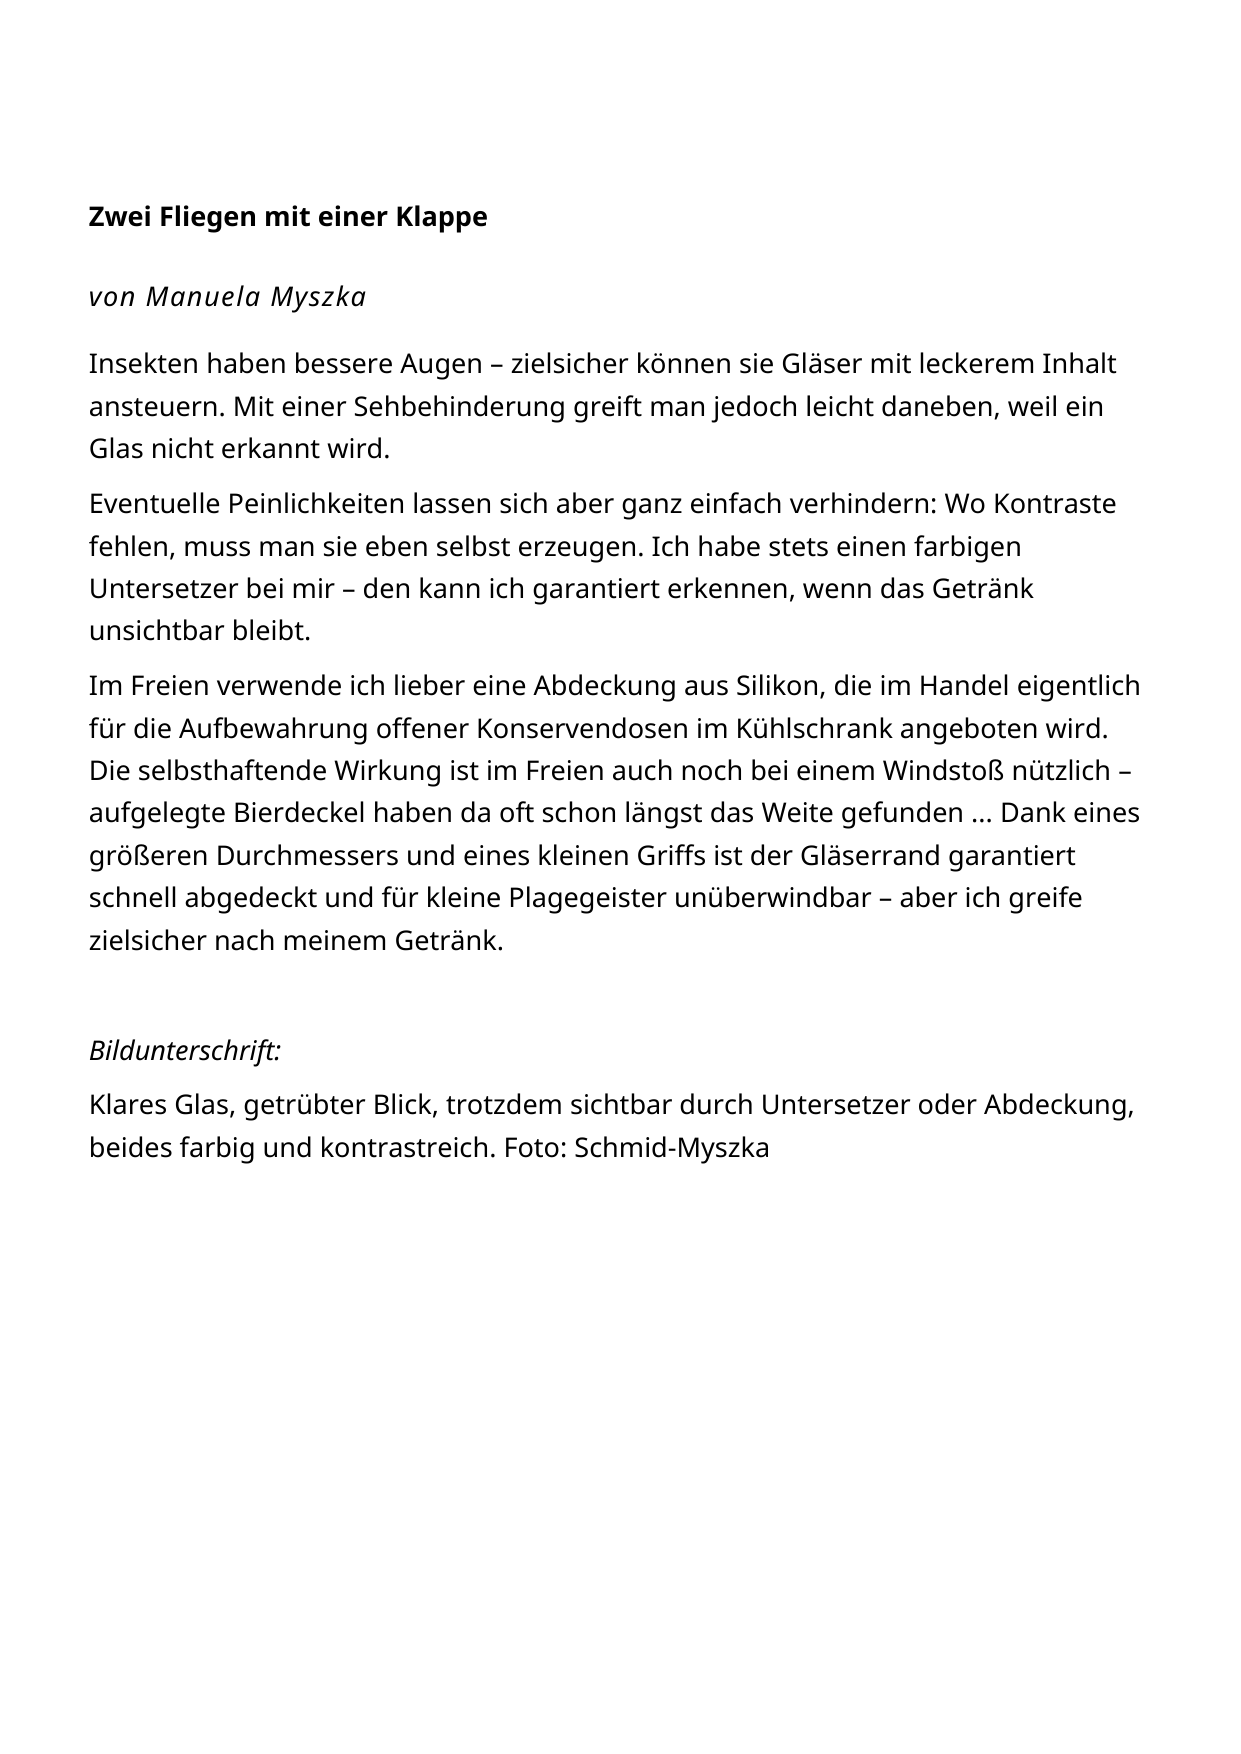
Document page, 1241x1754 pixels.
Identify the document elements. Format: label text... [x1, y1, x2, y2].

text Klares Glas, getrübter Blick, trotzdem sichtbar durch Untersetzer oder Abdeckung, beides farbig und kontrastreich. Foto: Schmid-Myszka [89, 1086, 1152, 1165]
subtitle Zwei Fliegen mit einer Klappe [89, 198, 1152, 234]
subtitle von Manuela Myszka [89, 278, 1152, 314]
text Insekten haben bessere Augen – zielsicher können sie Gläser mit leckerem Inhalt ansteuern. Mit einer Sehbehinderung greift man jedoch leicht daneben, weil ein Glas nicht erkannt wird. [89, 345, 1152, 467]
text Im Freien verwende ich lieber eine Abdeckung aus Silikon, die im Handel eigentlich für die Aufbewahrung offener Konservendosen im Kühlschrank angeboten wird. Die selbsthaftende Wirkung ist im Freien auch noch bei einem Windstoß nützlich – aufgelegte Bierdeckel haben da oft schon längst das Weite gefunden ... Dank eines größeren Durchmessers und eines kleinen Griffs ist der Gläserrand garantiert schnell abgedeckt und für kleine Plagegeister unüberwindbar – aber ich greife zielsicher nach meinem Getränk. [89, 667, 1152, 958]
text Eventuelle Peinlichkeiten lassen sich aber ganz einfach verhindern: Wo Kontraste fehlen, muss man sie eben selbst erzeugen. Ich habe stets einen farbigen Untersetzer bei mir – den kann ich garantiert erkennen, wenn das Getränk unsichtbar bleibt. [89, 485, 1152, 649]
text Bildunterschrift: [89, 1031, 1152, 1068]
